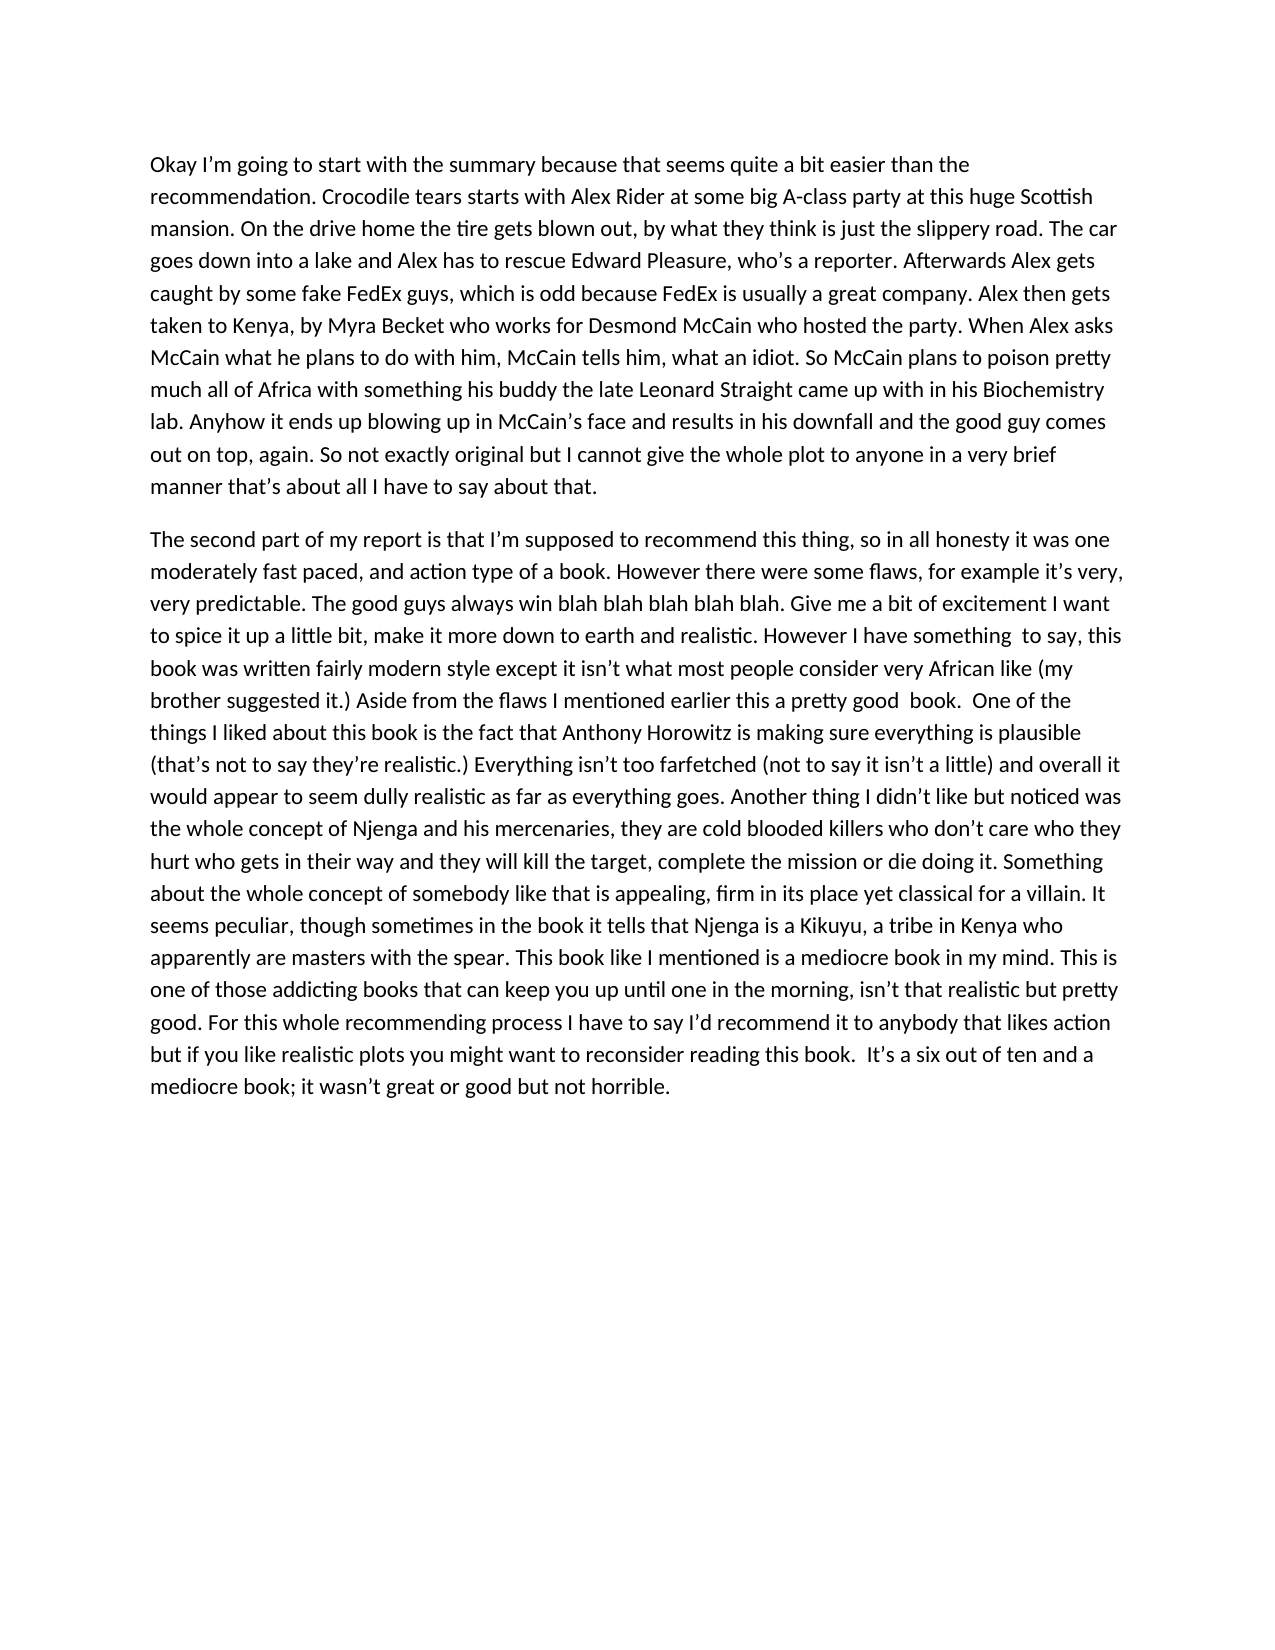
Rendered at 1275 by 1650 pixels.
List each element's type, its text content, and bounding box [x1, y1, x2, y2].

text The second part of my report is that I’m supposed to recommend this thing, so in all honesty it was one moderately fast paced, and action type of a book. However there were some flaws, for example it’s very, very predictable. The good guys always win blah blah blah blah blah. Give me a bit of excitement I want to spice it up a little bit, make it more down to earth and realistic. However I have something to say, this book was written fairly modern style except it isn’t what most people consider very African like (my brother suggested it.) Aside from the flaws I mentioned earlier this a pretty good book. One of the things I liked about this book is the fact that Anthony Horowitz is making sure everything is plausible (that’s not to say they’re realistic.) Everything isn’t too farfetched (not to say it isn’t a little) and overall it would appear to seem dully realistic as far as everything goes. Another thing I didn’t like but noticed was the whole concept of Njenga and his mercenaries, they are cold blooded killers who don’t care who they hurt who gets in their way and they will kill the target, complete the mission or die doing it. Something about the whole concept of somebody like that is appealing, firm in its place yet classical for a villain. It seems peculiar, though sometimes in the book it tells that Njenga is a Kikuyu, a tribe in Kenya who apparently are masters with the spear. This book like I mentioned is a mediocre book in my mind. This is one of those addicting books that can keep you up until one in the morning, isn’t that realistic but pretty good. For this whole recommending process I have to say I’d recommend it to anybody that likes action but if you like realistic plots you might want to reconsider reading this book. It’s a six out of ten and a mediocre book; it wasn’t great or good but not horrible. [150, 525, 1125, 1100]
text Okay I’m going to start with the summary because that seems quite a bit easier than the recommendation. Crocodile tears starts with Alex Rider at some big A-class party at this huge Scottish mansion. On the drive home the tire gets blown out, by what they think is just the slippery road. The car goes down into a lake and Alex has to rescue Edward Pleasure, who’s a reporter. Afterwards Alex gets caught by some fake FedEx guys, which is odd because FedEx is usually a great company. Alex then gets taken to Kenya, by Myra Becket who works for Desmond McCain who hosted the party. When Alex asks McCain what he plans to do with him, McCain tells him, what an idiot. So McCain plans to poison pretty much all of Africa with something his buddy the late Leonard Straight came up with in his Biochemistry lab. Anyhow it ends up blowing up in McCain’s face and results in his downfall and the good guy comes out on top, again. So not exactly original but I cannot give the whole plot to anyone in a very brief manner that’s about all I have to say about that. [150, 150, 1125, 500]
